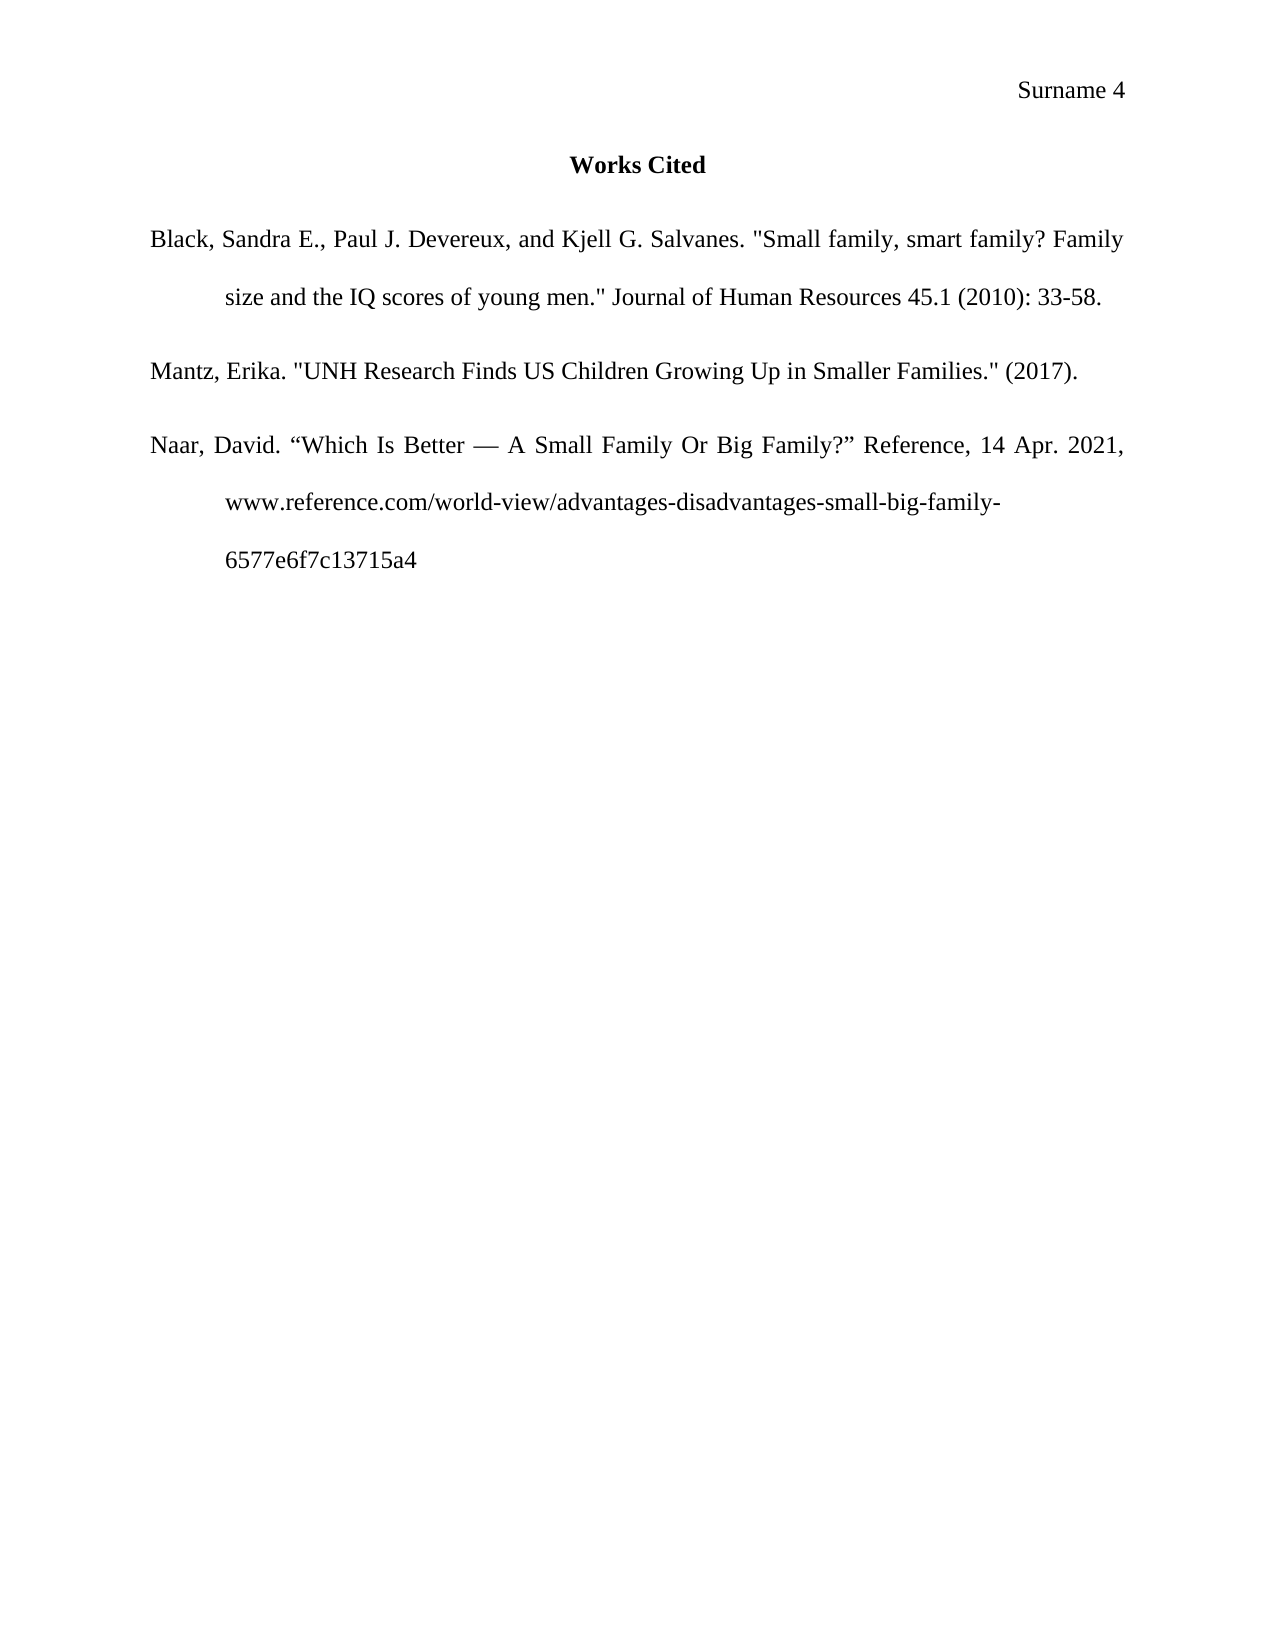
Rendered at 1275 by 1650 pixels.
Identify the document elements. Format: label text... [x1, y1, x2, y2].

text Naar, David. “Which Is Better — A Small Family Or Big Family?” Reference, 14 Apr. 2021, www.reference.com/world-view/advantages-disadvantages-small-big-family-6577e6f7c13715a4 [150, 430, 1125, 574]
text Mantz, Erika. "UNH Research Finds US Children Growing Up in Smaller Families." (2017). [150, 356, 1125, 384]
text Black, Sandra E., Paul J. Devereux, and Kjell G. Salvanes. "Small family, smart family? Family size and the IQ scores of young men." Journal of Human Resources 45.1 (2010): 33-58. [150, 224, 1125, 310]
text Works Cited [150, 150, 1125, 179]
